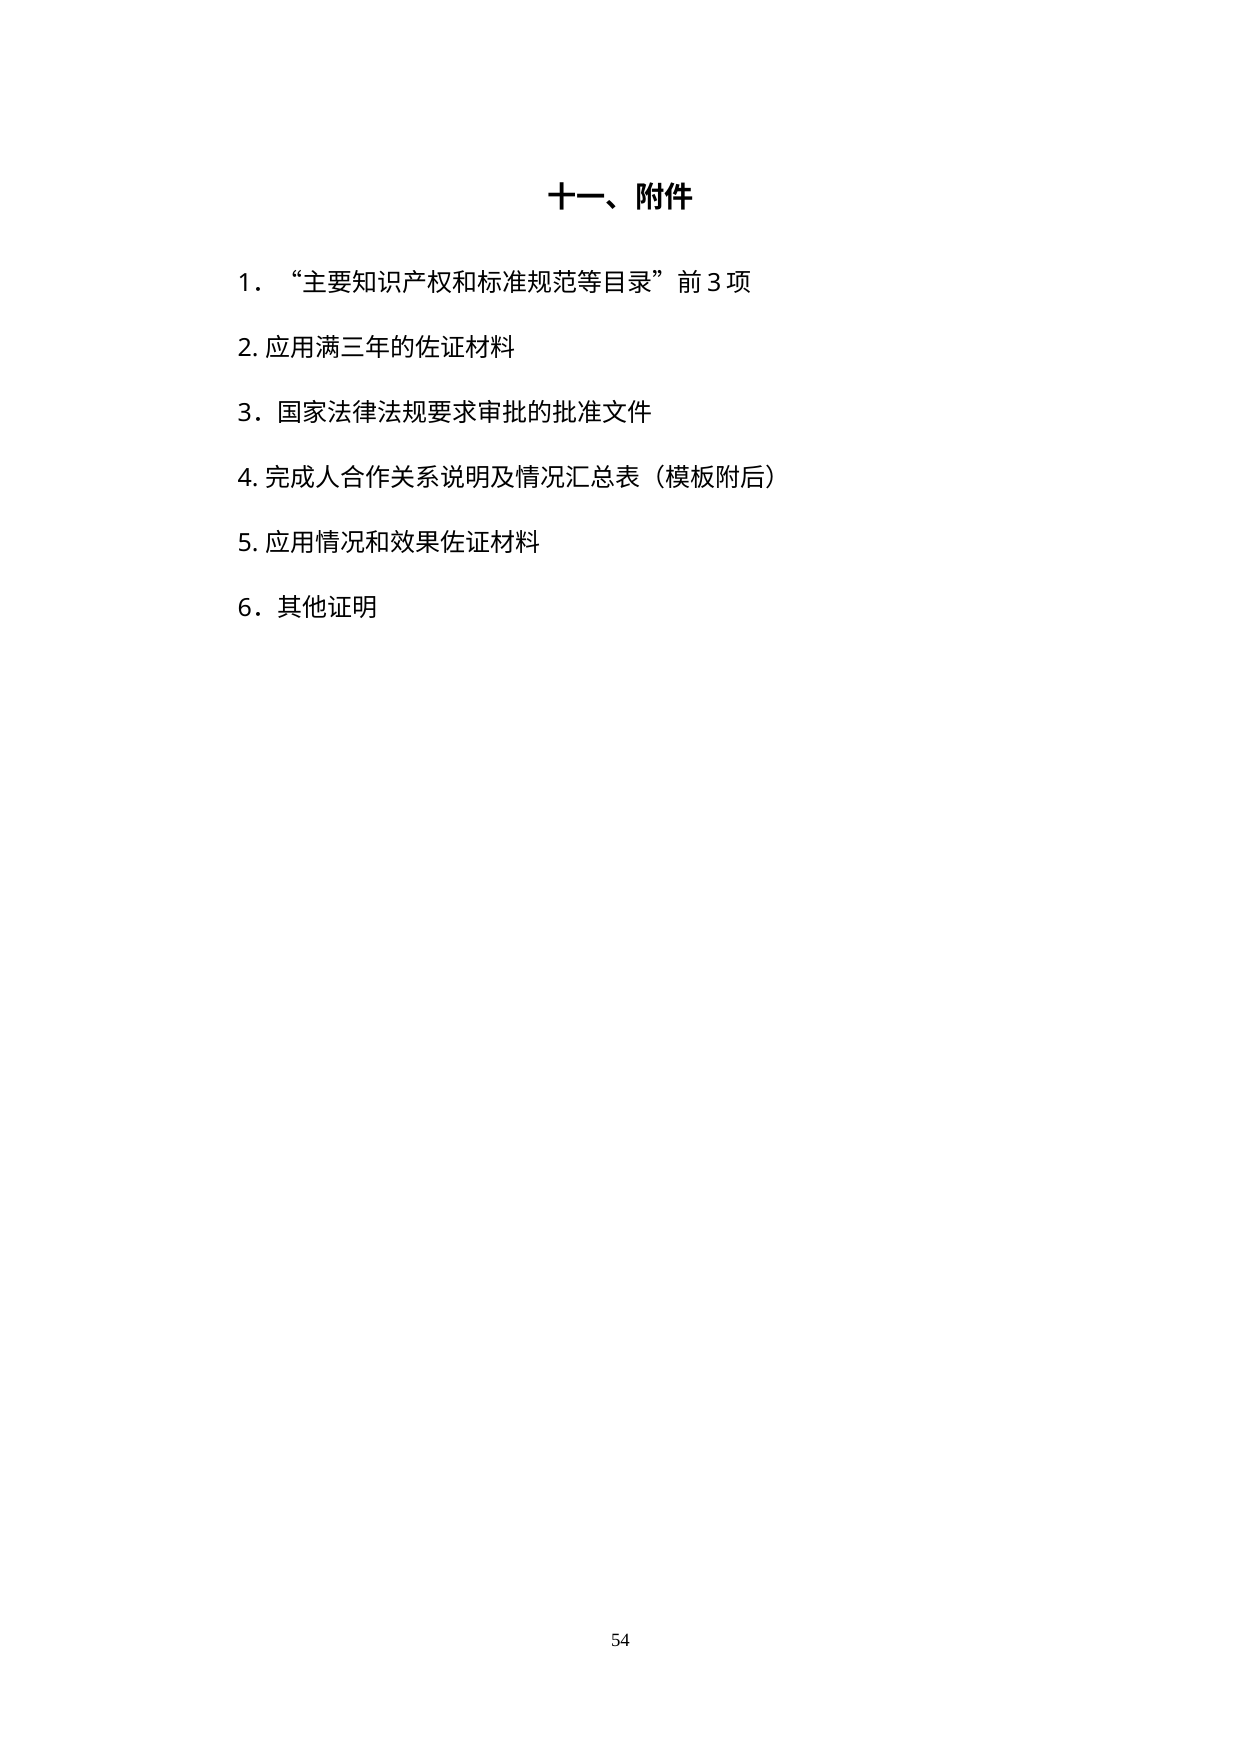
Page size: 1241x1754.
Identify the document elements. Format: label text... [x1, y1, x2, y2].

text 1．“主要知识产权和标准规范等目录”前3项 [187, 248, 1053, 313]
text 2. 应用满三年的佐证材料 [187, 313, 1053, 378]
text 十一、附件 [187, 162, 1053, 227]
text 5. 应用情况和效果佐证材料 [187, 508, 1053, 573]
text 3．国家法律法规要求审批的批准文件 [187, 378, 1053, 443]
text 6．其他证明 [187, 573, 1053, 638]
text 4. 完成人合作关系说明及情况汇总表（模板附后） [187, 443, 1053, 508]
